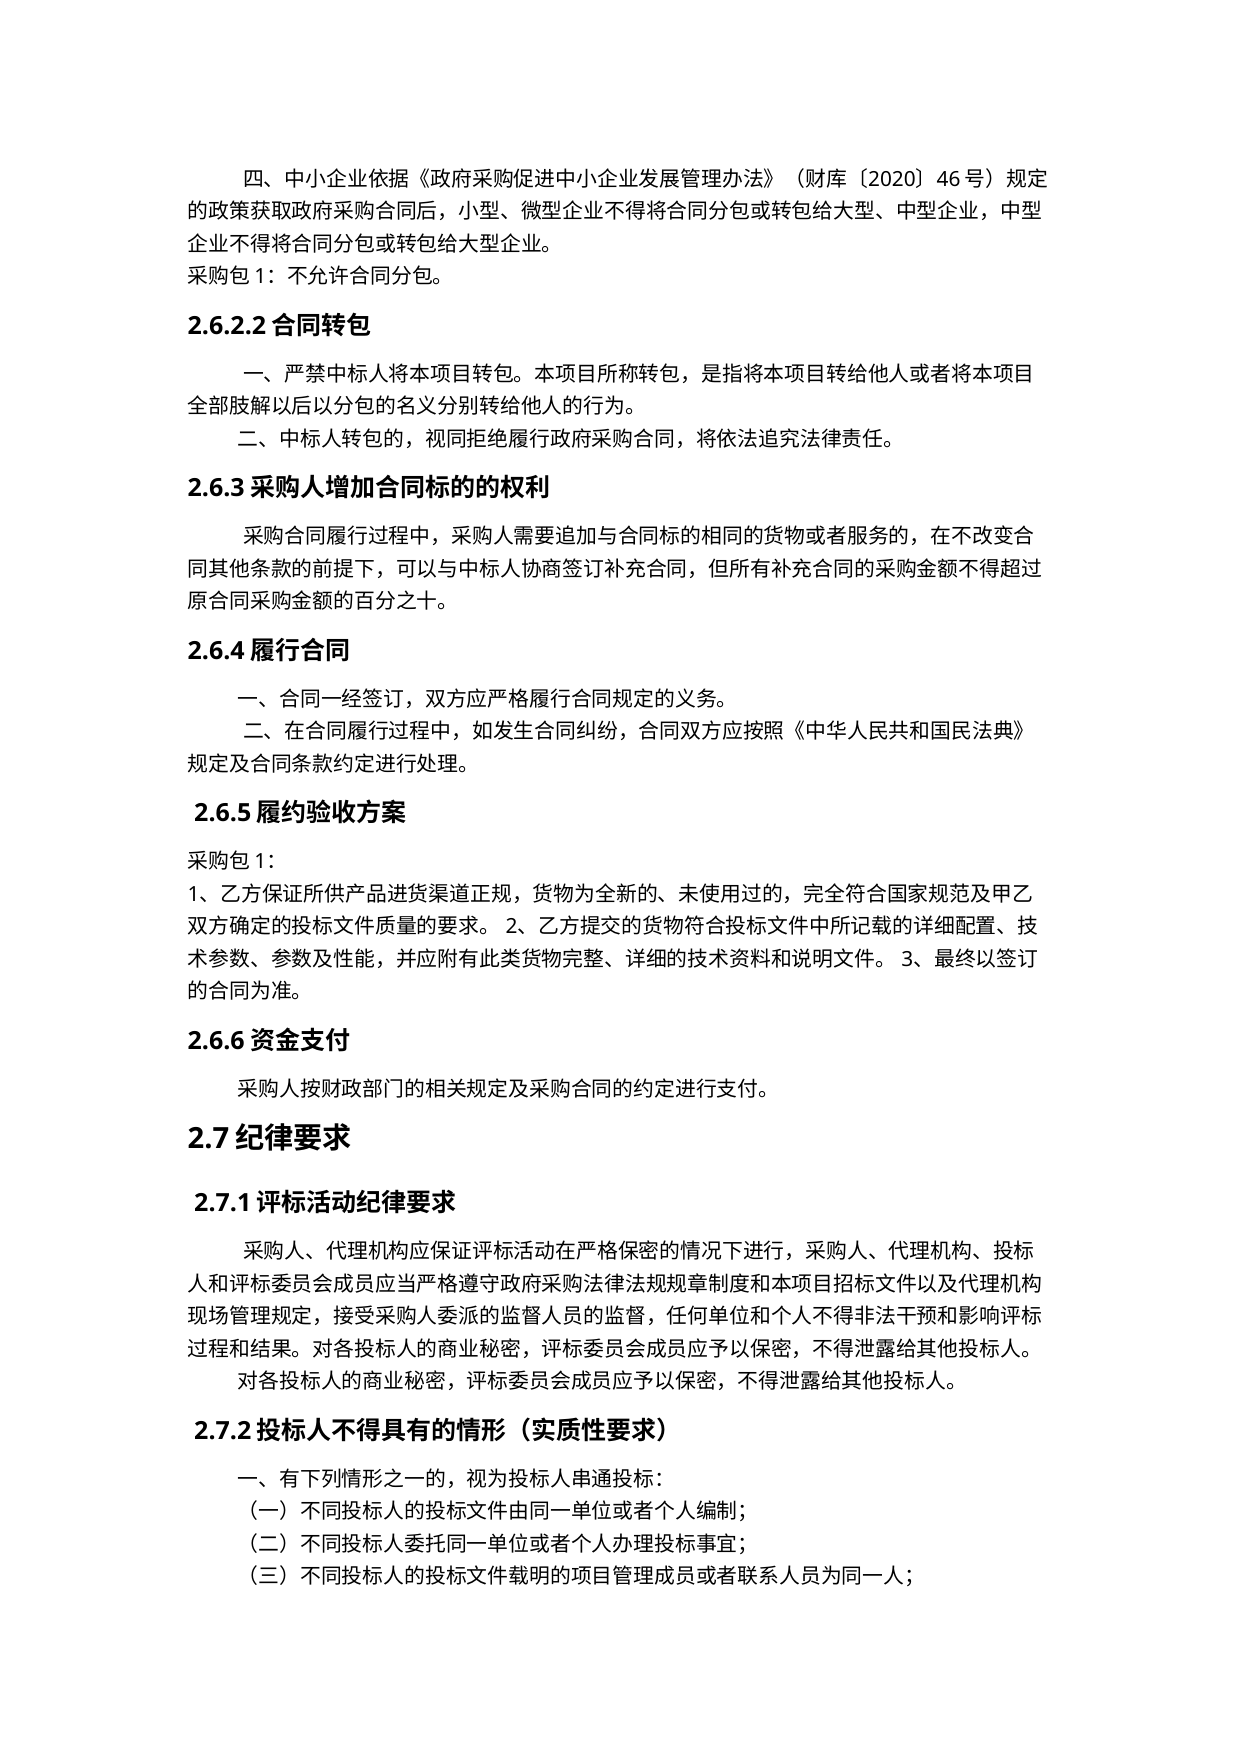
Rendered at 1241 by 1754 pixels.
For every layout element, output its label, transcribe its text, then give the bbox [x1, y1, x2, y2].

text 采购合同履行过程中，采购人需要追加与合同标的相同的货物或者服务的，在不改变合同其他条款的前提下，可以与中标人协商签订补充合同，但所有补充合同的采购金额不得超过原合同采购金额的百分之十。 [187, 519, 1053, 617]
text （一）不同投标人的投标文件由同一单位或者个人编制； [187, 1494, 1053, 1527]
text 一、合同一经签订，双方应严格履行合同规定的义务。 [187, 682, 1053, 714]
text （三）不同投标人的投标文件载明的项目管理成员或者联系人员为同一人； [187, 1559, 1053, 1592]
text 2.6.3采购人增加合同标的的权利 [187, 454, 1053, 519]
text （二）不同投标人委托同一单位或者个人办理投标事宜； [187, 1527, 1053, 1559]
text 2.6.2.2合同转包 [187, 292, 1053, 357]
text 2.7.2投标人不得具有的情形（实质性要求） [187, 1397, 1053, 1462]
text 二、中标人转包的，视同拒绝履行政府采购合同，将依法追究法律责任。 [187, 422, 1053, 454]
text 采购包1：不允许合同分包。 [187, 259, 1053, 292]
text 一、有下列情形之一的，视为投标人串通投标： [187, 1462, 1053, 1494]
text 采购包1： [187, 844, 1053, 877]
text 2.6.4履行合同 [187, 617, 1053, 682]
text 2.7.1评标活动纪律要求 [187, 1169, 1053, 1234]
text 2.7纪律要求 [187, 1104, 1053, 1169]
text 对各投标人的商业秘密，评标委员会成员应予以保密，不得泄露给其他投标人。 [187, 1364, 1053, 1397]
text 1、乙方保证所供产品进货渠道正规，货物为全新的、未使用过的，完全符合国家规范及甲乙双方确定的投标文件质量的要求。 2、乙方提交的货物符合投标文件中所记载的详细配置、技术参数、参数及性能，并应附有此类货物完整、详细的技术资料和说明文件。 3、最终以签订的合同为准。 [187, 877, 1053, 1007]
text 二、在合同履行过程中，如发生合同纠纷，合同双方应按照《中华人民共和国民法典》规定及合同条款约定进行处理。 [187, 714, 1053, 779]
text 2.6.6资金支付 [187, 1007, 1053, 1072]
text 采购人按财政部门的相关规定及采购合同的约定进行支付。 [187, 1072, 1053, 1104]
text 四、中小企业依据《政府采购促进中小企业发展管理办法》（财库〔2020〕46号）规定的政策获取政府采购合同后，小型、微型企业不得将合同分包或转包给大型、中型企业，中型企业不得将合同分包或转包给大型企业。 [187, 162, 1053, 259]
text 采购人、代理机构应保证评标活动在严格保密的情况下进行，采购人、代理机构、投标人和评标委员会成员应当严格遵守政府采购法律法规规章制度和本项目招标文件以及代理机构现场管理规定，接受采购人委派的监督人员的监督，任何单位和个人不得非法干预和影响评标过程和结果。对各投标人的商业秘密，评标委员会成员应予以保密，不得泄露给其他投标人。 [187, 1234, 1053, 1364]
text 一、严禁中标人将本项目转包。本项目所称转包，是指将本项目转给他人或者将本项目全部肢解以后以分包的名义分别转给他人的行为。 [187, 357, 1053, 422]
text 2.6.5履约验收方案 [187, 779, 1053, 844]
